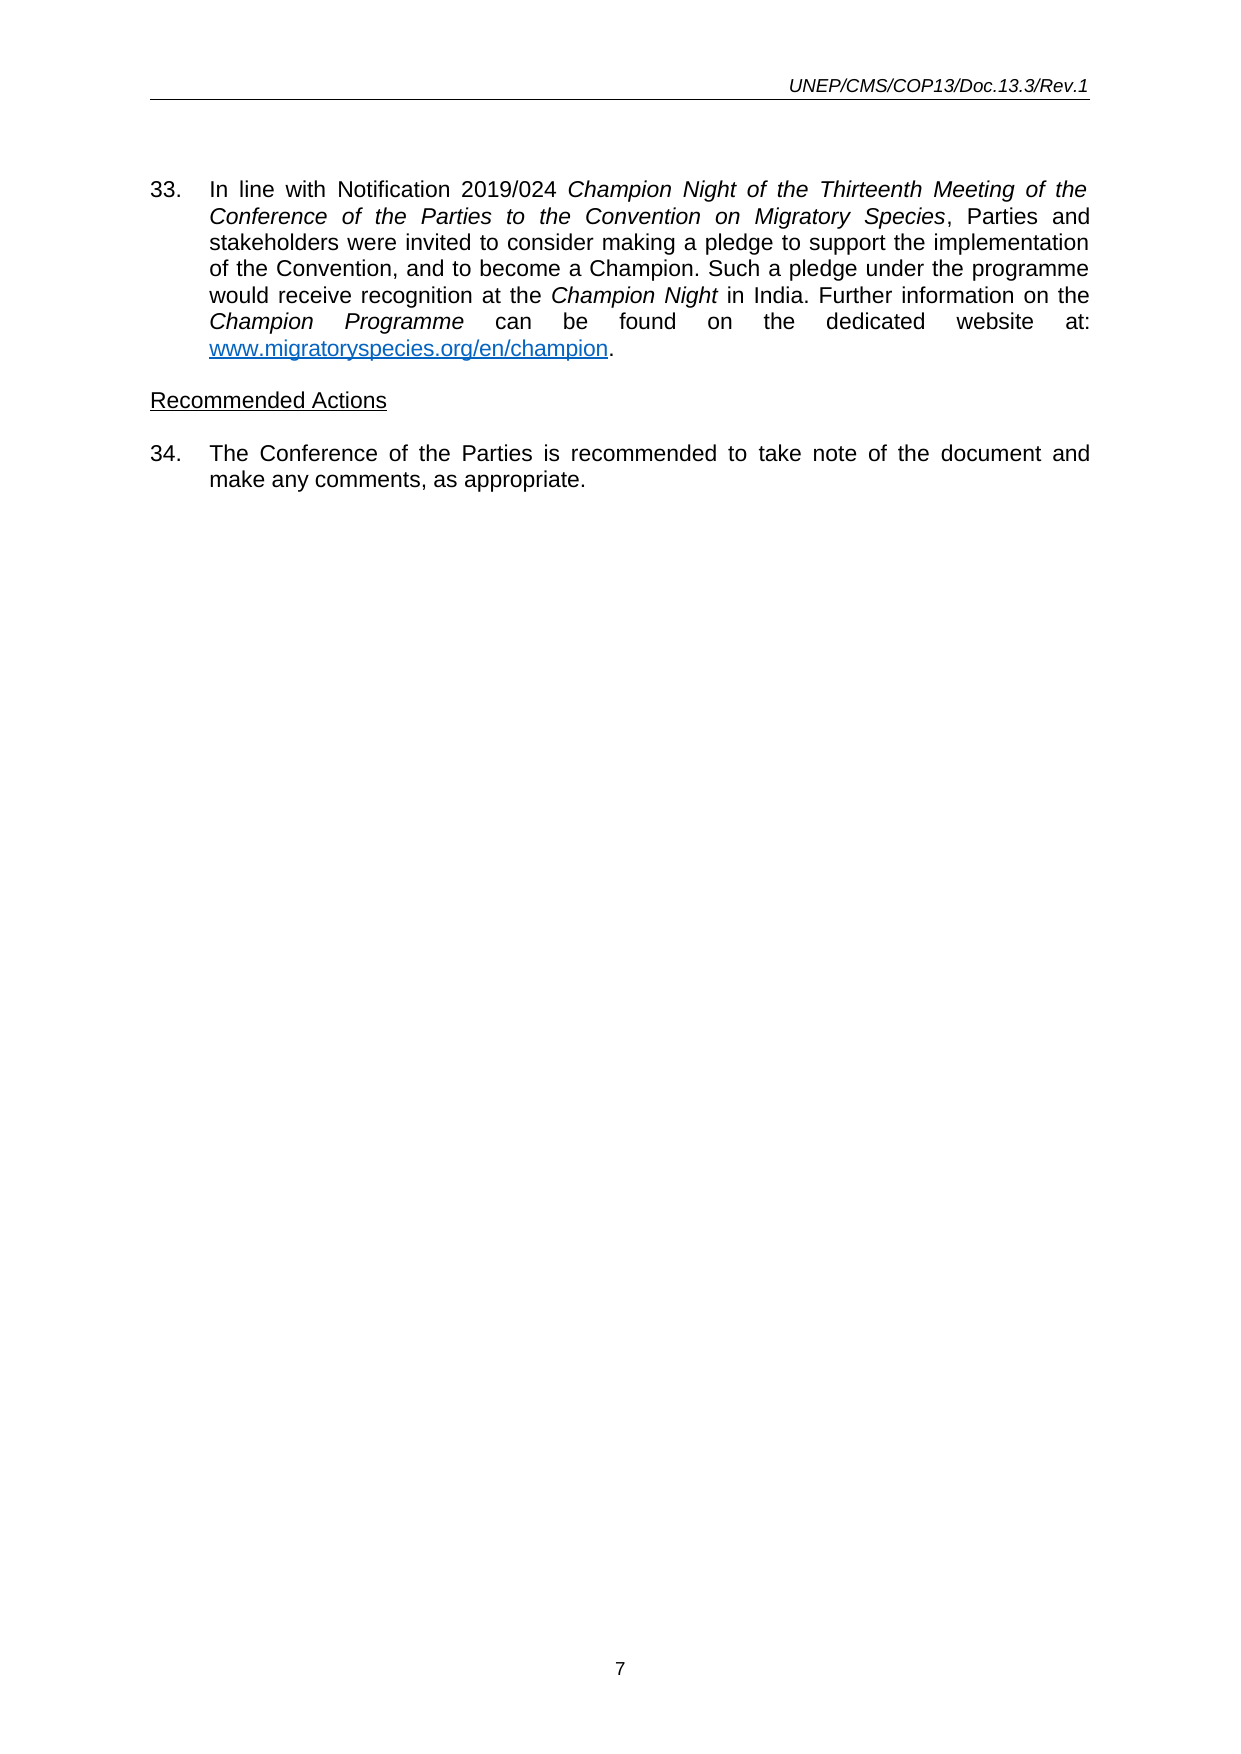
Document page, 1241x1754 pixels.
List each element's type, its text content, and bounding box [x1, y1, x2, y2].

list In line with Notification 2019/024 Champion Night of the Thirteenth Meeting of the Conference of the Parties to the Convention on Migratory Species, Parties and stakeholders were invited to consider making a pledge to support the implementation of the Convention, and to become a Champion. Such a pledge under the programme would receive recognition at the Champion Night in India. Further information on the Champion Programme can be found on the dedicated website at: www.migratoryspecies.org/en/champion. [150, 176, 1090, 361]
text Recommended Actions [150, 387, 1090, 413]
list The Conference of the Parties is recommended to take note of the document and make any comments, as appropriate. [150, 440, 1090, 493]
